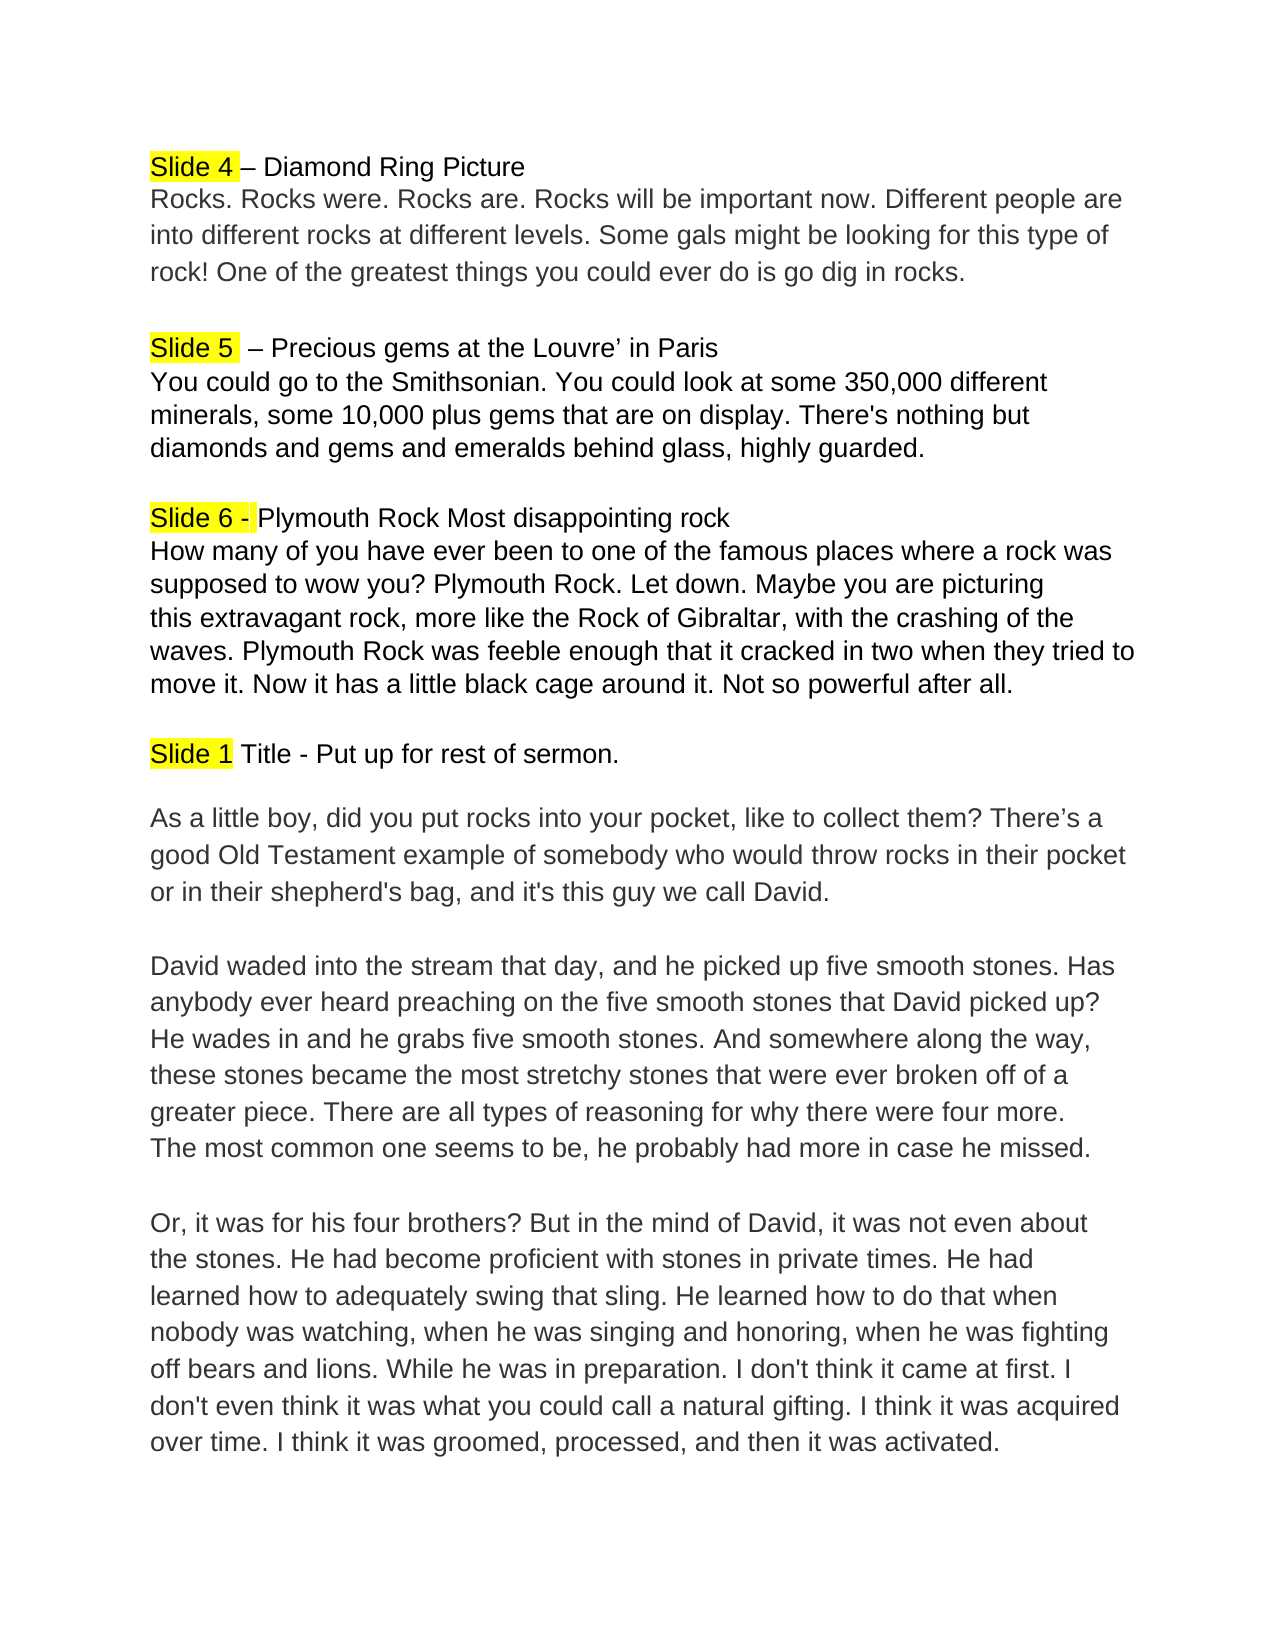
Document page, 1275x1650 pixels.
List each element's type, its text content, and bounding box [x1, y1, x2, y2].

text Slide 1 Title - Put up for rest of sermon. [233, 738, 1135, 769]
text Rocks. Rocks were. Rocks are. Rocks will be important now. Different people are into different rocks at different levels. Some gals might be looking for this type of rock! One of the greatest things you could ever do is go dig in rocks. [150, 183, 1135, 287]
text Or, it was for his four brothers? But in the mind of David, it was not even about the stones. He had become proficient with stones in private times. He had learned how to adequately swing that sling. He learned how to do that when nobody was watching, when he was singing and honoring, when he was fighting off bears and lions. While he was in preparation. I don't think it came at first. I don't even think it was what you could call a natural gifting. I think it was acquired over time. I think it was groomed, processed, and then it was activated. [150, 1207, 1122, 1457]
text How many of you have ever been to one of the famous places where a rock was supposed to wow you? Plymouth Rock. Let down. Maybe you are picturing [150, 535, 1135, 600]
text Slide 4 – Diamond Ring Picture [150, 152, 1135, 183]
text David waded into the stream that day, and he picked up five smooth stones. Has anybody ever heard preaching on the five smooth stones that David picked up? He wades in and he grabs five smooth stones. And somewhere along the way, these stones became the most stretchy stones that were ever broken off of a greater piece. There are all types of reasoning for why there were four more. The most common one seems to be, he probably had more in case he missed. [150, 949, 1118, 1163]
text Slide 6 - Plymouth Rock Most disappointing rock [257, 502, 1135, 533]
text this extravagant rock, more like the Rock of Gibraltar, with the crashing of the waves. Plymouth Rock was feeble enough that it cracked in two when they tried to move it. Now it has a little black cage around it. Not so powerful after all. [150, 602, 1135, 699]
text As a little boy, did you put rocks into your pocket, like to collect them? There’s a good Old Testament example of somebody who would throw rocks in their pocket or in their shepherd's bag, and it's this guy we call David. [150, 802, 1135, 907]
text You could go to the Smithsonian. You could look at some 350,000 different minerals, some 10,000 plus gems that are on display. There's nothing but diamonds and gems and emeralds behind glass, highly guarded. [150, 366, 1135, 463]
text Slide 5 – Precious gems at the Louvre’ in Paris [240, 332, 1135, 363]
